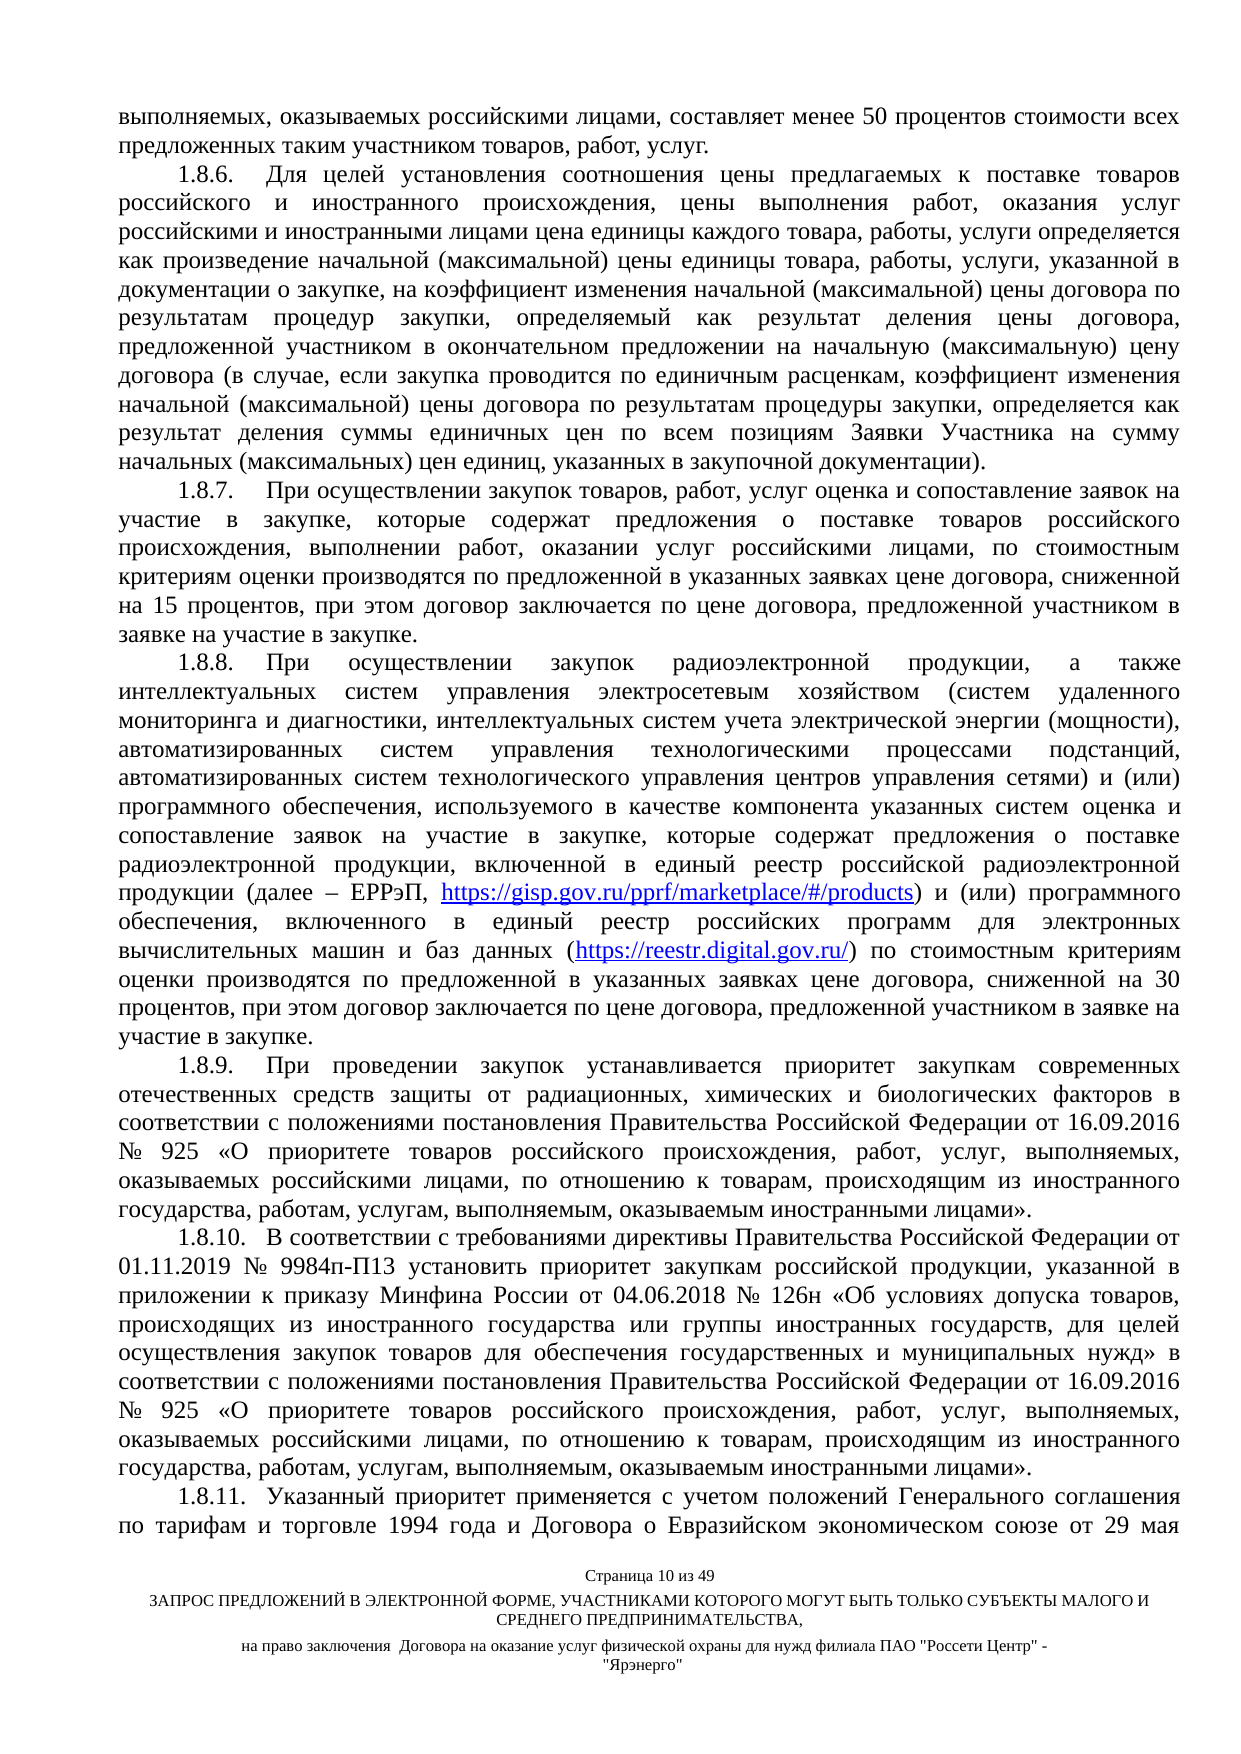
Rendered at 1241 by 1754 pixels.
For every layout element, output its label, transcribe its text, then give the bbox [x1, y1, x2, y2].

subtitle При осуществлении закупок товаров, работ, услуг оценка и сопоставление заявок на участие в закупке, которые содержат предложения о поставке товаров российского происхождения, выполнении работ, оказании услуг российскими лицами, по стоимостным критериям оценки производятся по предложенной в указанных заявках цене договора, сниженной на 15 процентов, при этом договор заключается по цене договора, предложенной участником в заявке на участие в закупке. [118, 475, 1181, 647]
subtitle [118, 1481, 1181, 1539]
subtitle При осуществлении закупок радиоэлектронной продукции, а также интеллектуальных систем управления электросетевым хозяйством (систем удаленного мониторинга и диагностики, интеллектуальных систем учета электрической энергии (мощности), автоматизированных систем управления технологическими процессами подстанций, автоматизированных систем технологического управления центров управления сетями) и (или) программного обеспечения, используемого в качестве компонента указанных систем оценка и сопоставление заявок на участие в закупке, которые содержат предложения о поставке радиоэлектронной продукции, включенной в единый реестр российской радиоэлектронной продукции (далее – ЕРРэП, https://gisp.gov.ru/pprf/marketplace/#/products) и (или) программного обеспечения, включенного в единый реестр российских программ для электронных вычислительных машин и баз данных (https://reestr.digital.gov.ru/) по стоимостным критериям оценки производятся по предложенной в указанных заявках цене договора, сниженной на 30 процентов, при этом договор заключается по цене договора, предложенной участником в заявке на участие в закупке. [118, 647, 1181, 1050]
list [118, 101, 1181, 159]
subtitle При проведении закупок устанавливается приоритет закупкам современных отечественных средств защиты от радиационных, химических и биологических факторов в соответствии с положениями постановления Правительства Российской Федерации от 16.09.2016 № 925 «О приоритете товаров российского происхождения, работ, услуг, выполняемых, оказываемых российскими лицами, по отношению к товарам, происходящим из иностранного государства, работам, услугам, выполняемым, оказываемым иностранными лицами». [118, 1050, 1181, 1222]
subtitle Для целей установления соотношения цены предлагаемых к поставке товаров российского и иностранного происхождения, цены выполнения работ, оказания услуг российскими и иностранными лицами цена единицы каждого товара, работы, услуги определяется как произведение начальной (максимальной) цены единицы товара, работы, услуги, указанной в документации о закупке, на коэффициент изменения начальной (максимальной) цены договора по результатам процедур закупки, определяемый как результат деления цены договора, предложенной участником в окончательном предложении на начальную (максимальную) цену договора (в случае, если закупка проводится по единичным расценкам, коэффициент изменения начальной (максимальной) цены договора по результатам процедуры закупки, определяется как результат деления суммы единичных цен по всем позициям Заявки Участника на сумму начальных (максимальных) цен единиц, указанных в закупочной документации). [118, 159, 1181, 475]
subtitle В соответствии с требованиями директивы Правительства Российской Федерации от 01.11.2019 № 9984п-П13 установить приоритет закупкам российской продукции, указанной в приложении к приказу Минфина России от 04.06.2018 № 126н «Об условиях допуска товаров, происходящих из иностранного государства или группы иностранных государств, для целей осуществления закупок товаров для обеспечения государственных и муниципальных нужд» в соответствии с положениями постановления Правительства Российской Федерации от 16.09.2016 № 925 «О приоритете товаров российского происхождения, работ, услуг, выполняемых, оказываемых российскими лицами, по отношению к товарам, происходящим из иностранного государства, работам, услугам, выполняемым, оказываемым иностранными лицами». [118, 1222, 1181, 1481]
